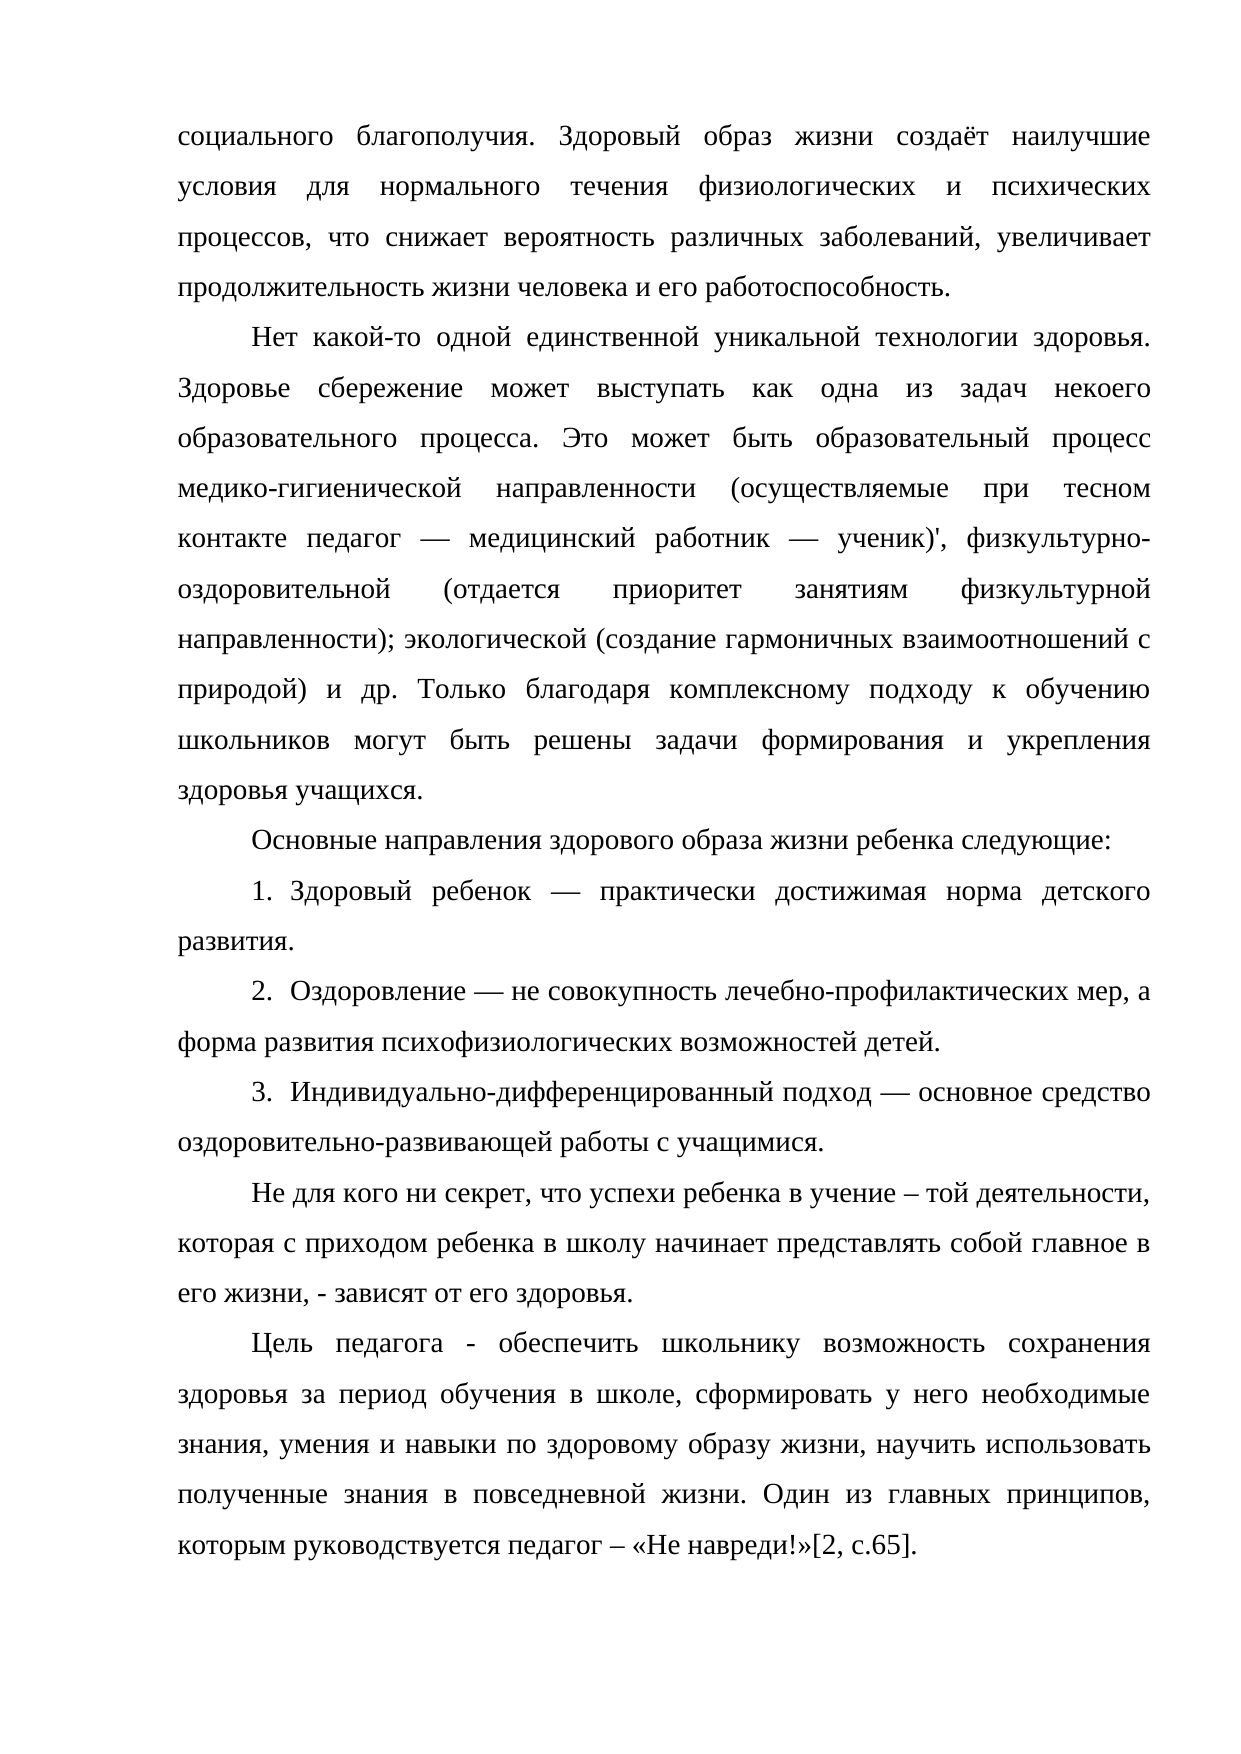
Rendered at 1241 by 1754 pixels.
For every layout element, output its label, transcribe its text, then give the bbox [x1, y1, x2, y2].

text Основные направления здорового образа жизни ребенка следующие: [177, 822, 1152, 856]
text Нет какой-то одной единственной уникальной технологии здоровья. Здоровье сбережение может выступать как одна из задач некоего образовательного процесса. Это может быть образовательный процесс медико-гигиенической направленности (осуществляемые при тесном контакте педагог — медицинский работник — ученик)', физкультурно-оздоровительной (отдается приоритет занятиям физкультурной направленности); экологической (создание гармоничных взаимоотношений с природой) и др. Только благодаря комплексному подходу к обучению школьников могут быть решены задачи формирования и укрепления здоровья учащихся. [177, 319, 1152, 806]
list Индивидуально-дифференцированный подход — основное средство оздоровительно-развивающей работы с учащимися. [177, 1074, 1152, 1158]
text Не для кого ни секрет, что успехи ребенка в учение – той деятельности, которая с приходом ребенка в школу начинает представлять собой главное в его жизни, - зависят от его здоровья. [177, 1175, 1152, 1309]
list Здоровый ребенок — практически достижимая норма детского развития. [177, 873, 1152, 957]
list Оздоровление — не совокупность лечебно-профилактических мер, а форма развития психофизиологических возможностей детей. [177, 973, 1152, 1057]
text Цель педагога - обеспечить школьнику возможность сохранения здоровья за период обучения в школе, сформировать у него необходимые знания, умения и навыки по здоровому образу жизни, научить использовать полученные знания в повседневной жизни. Один из главных принципов, которым руководствуется педагог – «Не навреди!»[2, c.65]. [177, 1326, 1152, 1560]
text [177, 118, 1152, 303]
